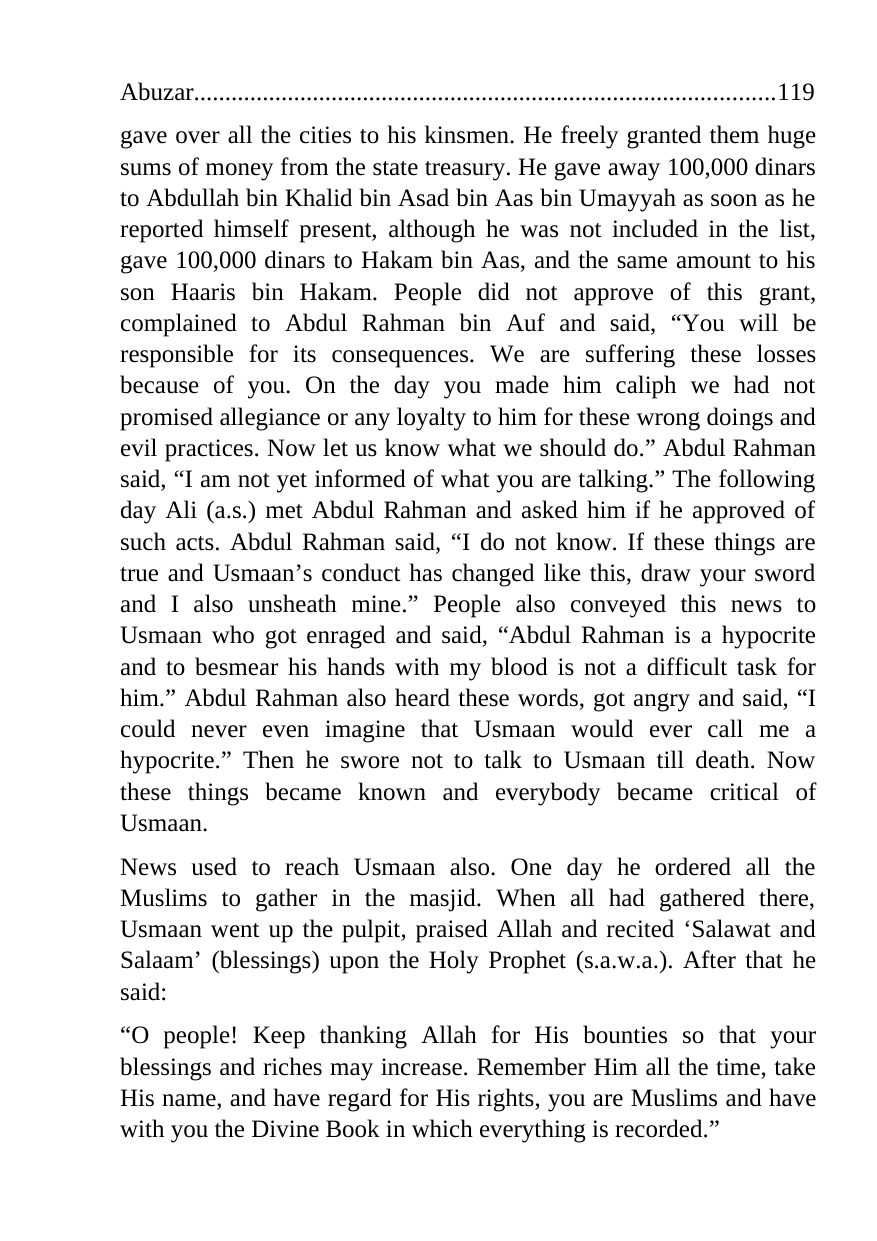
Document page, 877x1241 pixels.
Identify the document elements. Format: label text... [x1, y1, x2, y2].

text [120, 119, 817, 837]
text News used to reach Usmaan also. One day he ordered all the Muslims to gather in the masjid. When all had gathered there, Usmaan went up the pulpit, praised Allah and recited ‘Salawat and Salaam’ (blessings) upon the Holy Prophet (s.a.w.a.). After that he said: [120, 850, 817, 1006]
text “O people! Keep thanking Allah for His bounties so that your blessings and riches may increase. Remember Him all the time, take His name, and have regard for His rights, you are Muslims and have with you the Divine Book in which everything is recorded.” [120, 1019, 817, 1144]
